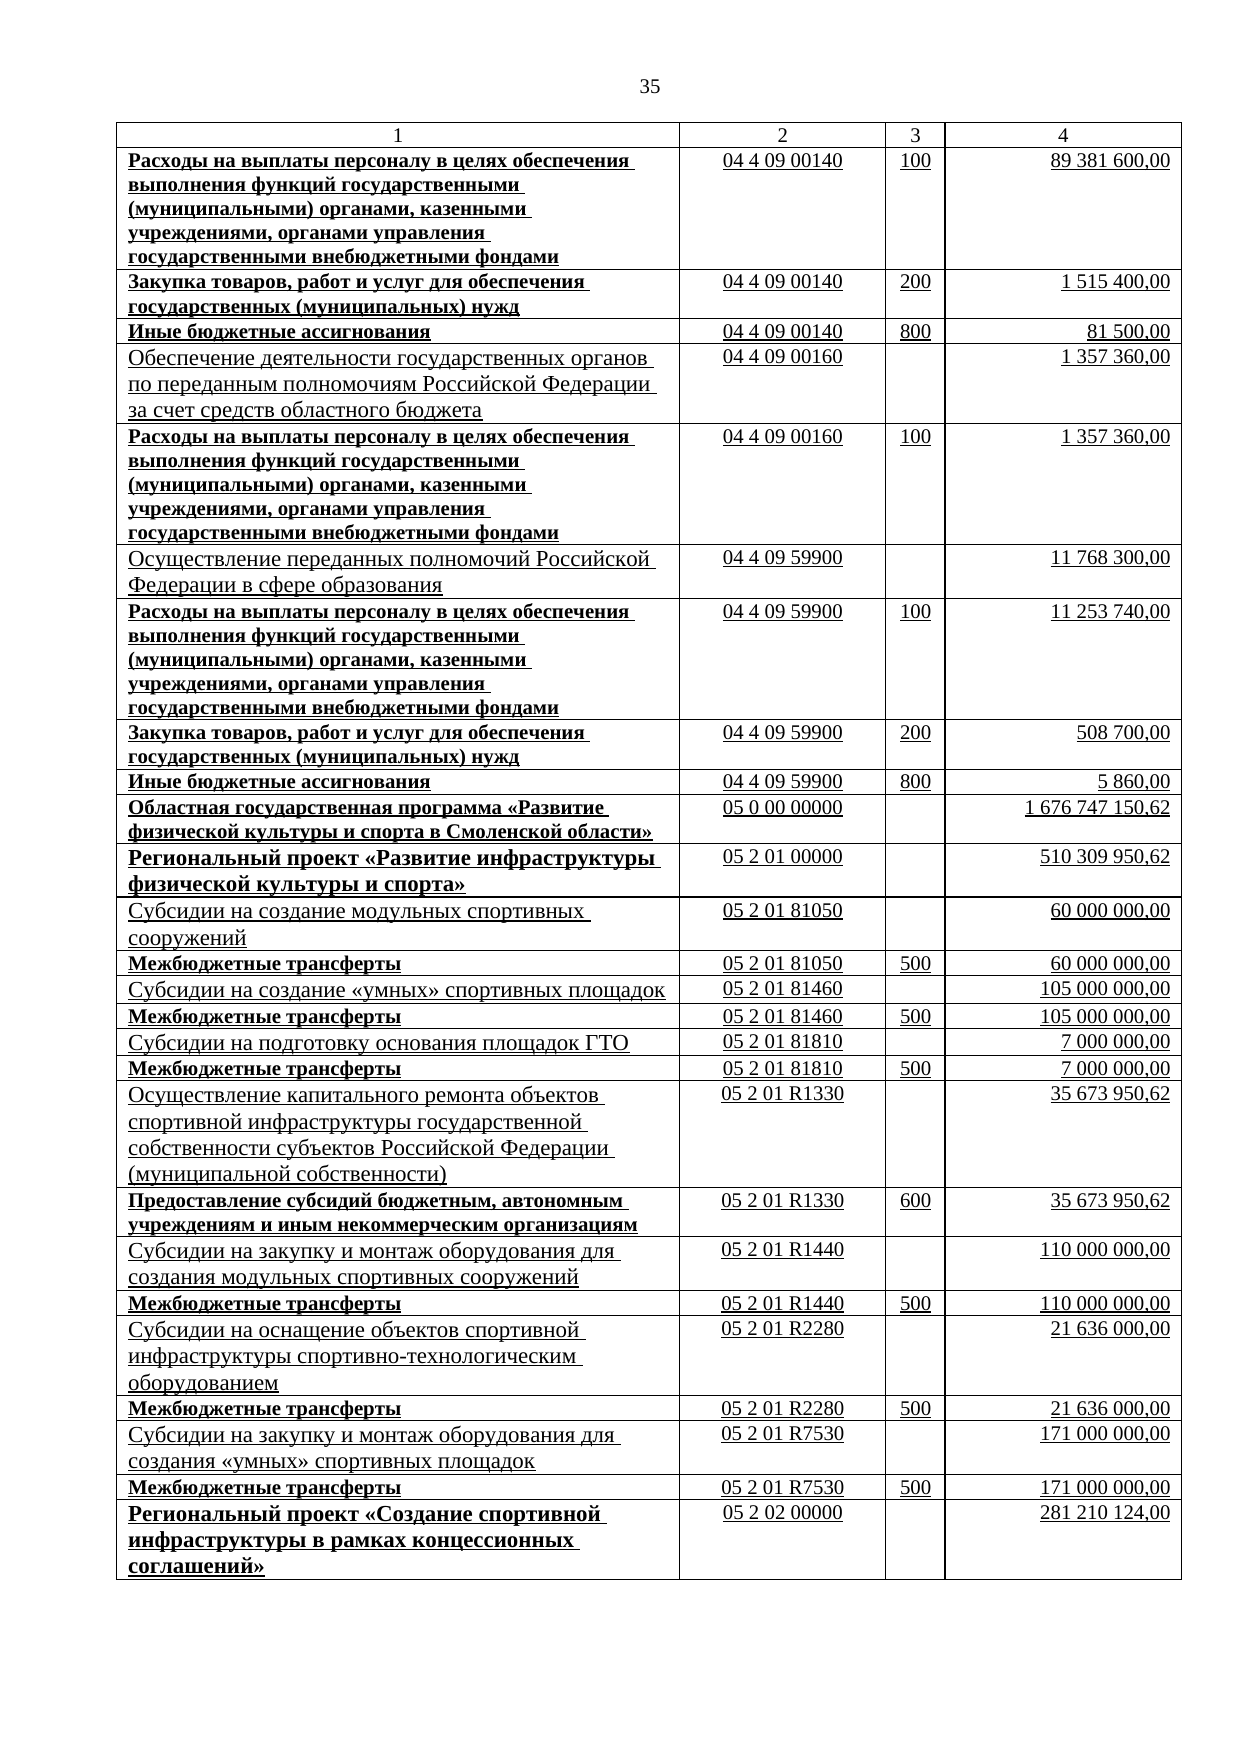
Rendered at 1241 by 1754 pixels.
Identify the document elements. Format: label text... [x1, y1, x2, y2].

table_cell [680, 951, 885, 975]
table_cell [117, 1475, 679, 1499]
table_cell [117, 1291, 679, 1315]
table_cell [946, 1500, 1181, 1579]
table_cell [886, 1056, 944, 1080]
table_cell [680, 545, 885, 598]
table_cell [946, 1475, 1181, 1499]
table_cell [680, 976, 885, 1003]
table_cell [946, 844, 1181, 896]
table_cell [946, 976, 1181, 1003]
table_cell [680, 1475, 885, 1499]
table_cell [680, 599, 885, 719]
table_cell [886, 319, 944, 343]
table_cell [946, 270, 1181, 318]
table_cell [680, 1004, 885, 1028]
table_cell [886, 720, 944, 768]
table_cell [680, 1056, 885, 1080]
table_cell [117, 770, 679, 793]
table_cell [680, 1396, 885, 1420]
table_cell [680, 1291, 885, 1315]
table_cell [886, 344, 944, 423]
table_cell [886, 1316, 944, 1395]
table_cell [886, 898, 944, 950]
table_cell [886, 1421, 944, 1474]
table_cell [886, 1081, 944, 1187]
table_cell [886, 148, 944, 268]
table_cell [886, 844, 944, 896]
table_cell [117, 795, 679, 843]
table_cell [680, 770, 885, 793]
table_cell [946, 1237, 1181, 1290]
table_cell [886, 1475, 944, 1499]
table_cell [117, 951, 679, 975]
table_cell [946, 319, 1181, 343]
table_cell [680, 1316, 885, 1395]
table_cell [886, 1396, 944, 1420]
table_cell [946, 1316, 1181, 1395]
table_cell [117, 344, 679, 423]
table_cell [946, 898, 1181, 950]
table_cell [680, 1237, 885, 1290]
table_header 3 [886, 123, 944, 147]
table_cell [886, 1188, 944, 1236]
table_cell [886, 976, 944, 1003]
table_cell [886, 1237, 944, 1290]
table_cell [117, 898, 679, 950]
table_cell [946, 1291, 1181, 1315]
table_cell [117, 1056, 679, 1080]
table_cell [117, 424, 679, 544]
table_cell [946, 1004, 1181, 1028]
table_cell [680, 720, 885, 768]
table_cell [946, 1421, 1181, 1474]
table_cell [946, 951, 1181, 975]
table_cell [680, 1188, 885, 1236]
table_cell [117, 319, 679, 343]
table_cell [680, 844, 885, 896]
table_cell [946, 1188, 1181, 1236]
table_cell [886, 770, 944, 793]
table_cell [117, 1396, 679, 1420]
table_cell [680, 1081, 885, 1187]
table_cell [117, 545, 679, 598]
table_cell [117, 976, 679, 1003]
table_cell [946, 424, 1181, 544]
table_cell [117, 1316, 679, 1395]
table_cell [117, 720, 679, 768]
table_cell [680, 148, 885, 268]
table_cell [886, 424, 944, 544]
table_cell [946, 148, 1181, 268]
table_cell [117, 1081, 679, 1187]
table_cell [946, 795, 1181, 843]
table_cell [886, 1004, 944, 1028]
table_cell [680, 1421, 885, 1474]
table_header 4 [946, 123, 1181, 147]
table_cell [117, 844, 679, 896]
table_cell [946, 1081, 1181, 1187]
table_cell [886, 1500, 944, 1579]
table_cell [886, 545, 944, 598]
table_header 1 [117, 123, 679, 147]
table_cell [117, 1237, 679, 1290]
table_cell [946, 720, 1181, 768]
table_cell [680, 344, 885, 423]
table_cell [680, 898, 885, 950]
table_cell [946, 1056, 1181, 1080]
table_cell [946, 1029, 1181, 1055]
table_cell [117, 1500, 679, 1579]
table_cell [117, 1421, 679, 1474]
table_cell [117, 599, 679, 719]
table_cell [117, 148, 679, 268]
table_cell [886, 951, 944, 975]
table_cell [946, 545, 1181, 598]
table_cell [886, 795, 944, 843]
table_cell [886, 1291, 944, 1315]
table_header 2 [680, 123, 885, 147]
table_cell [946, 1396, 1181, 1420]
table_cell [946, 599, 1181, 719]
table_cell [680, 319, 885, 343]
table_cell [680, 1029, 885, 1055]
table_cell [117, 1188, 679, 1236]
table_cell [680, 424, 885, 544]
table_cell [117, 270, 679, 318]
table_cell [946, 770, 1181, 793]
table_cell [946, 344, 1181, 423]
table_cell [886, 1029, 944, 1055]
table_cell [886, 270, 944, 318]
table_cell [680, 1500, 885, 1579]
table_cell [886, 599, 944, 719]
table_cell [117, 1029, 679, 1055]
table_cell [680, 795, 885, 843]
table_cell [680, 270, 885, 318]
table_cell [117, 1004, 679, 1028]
